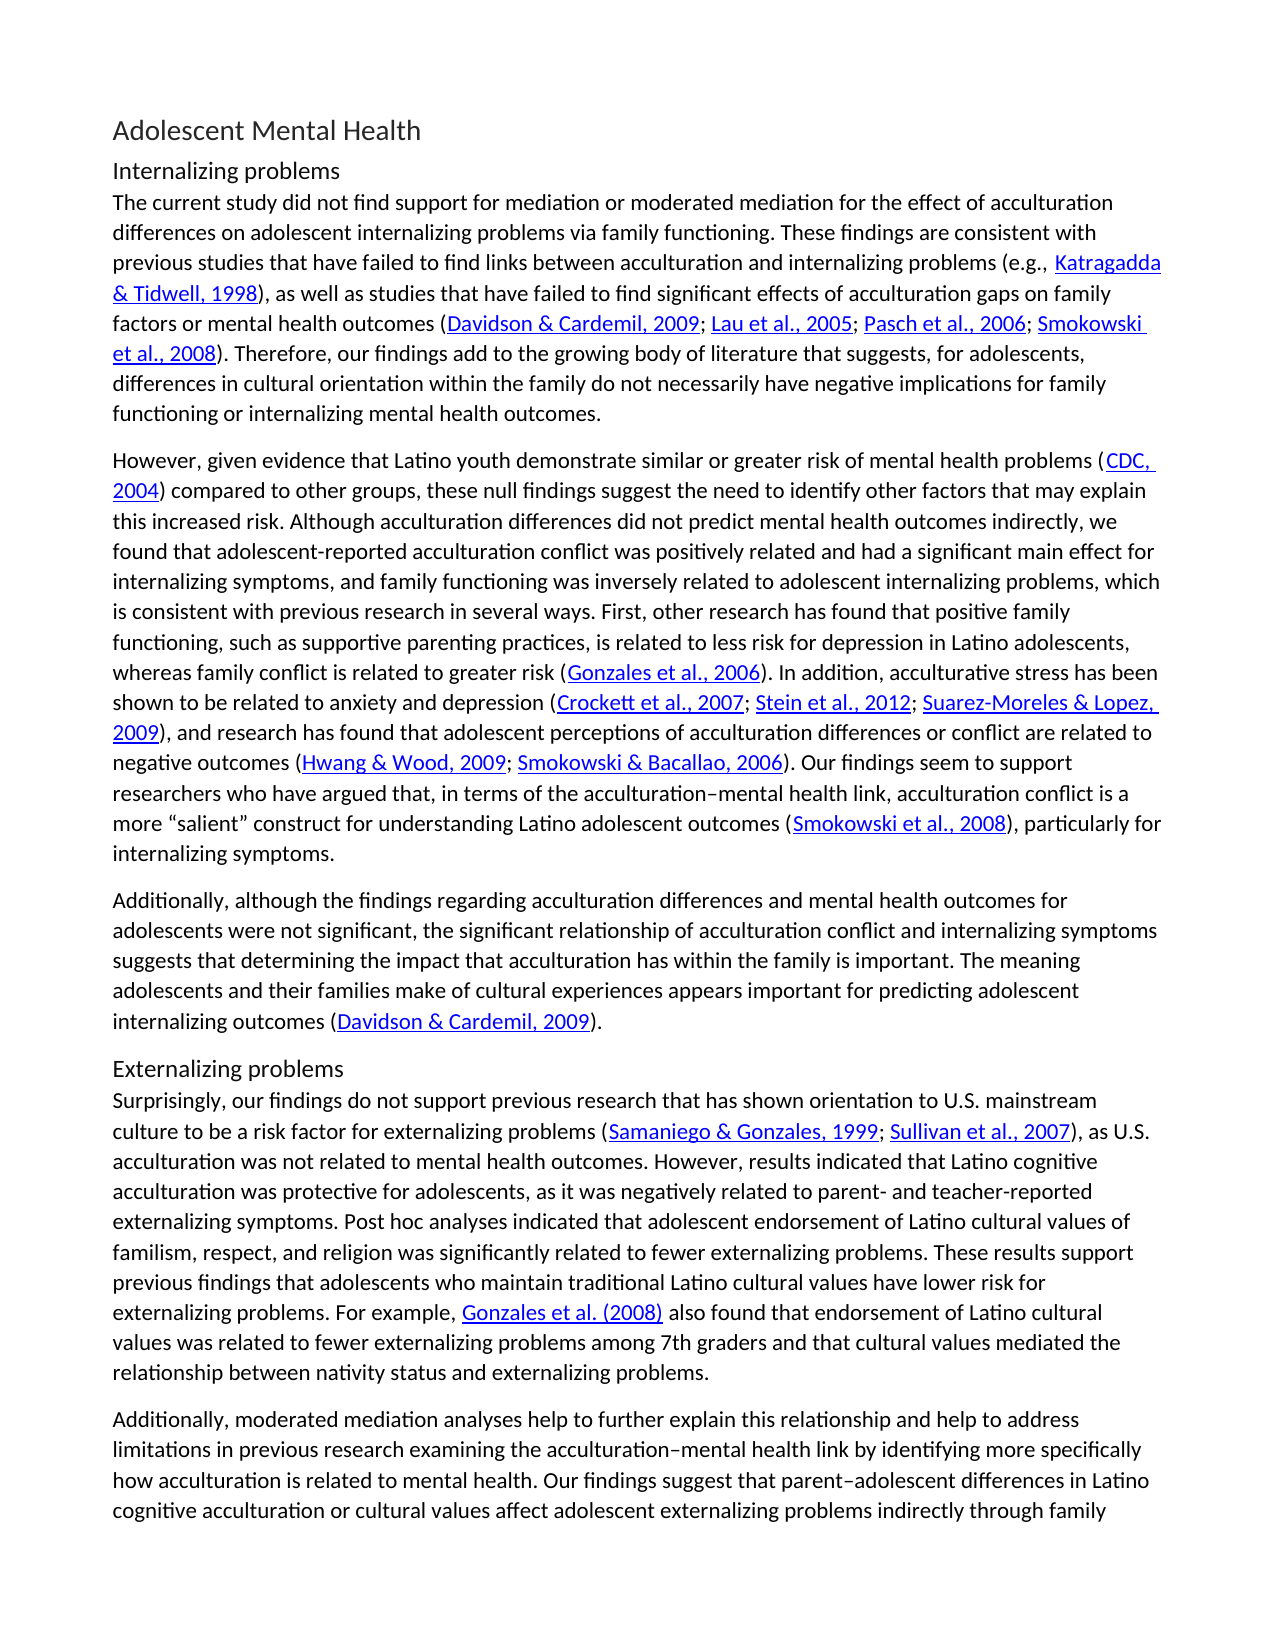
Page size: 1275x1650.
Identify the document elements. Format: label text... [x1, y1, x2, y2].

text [112, 1405, 1162, 1524]
text However, given evidence that Latino youth demonstrate similar or greater risk of mental health problems (CDC, 2004) compared to other groups, these null findings suggest the need to identify other factors that may explain this increased risk. Although acculturation differences did not predict mental health outcomes indirectly, we found that adolescent-reported acculturation conflict was positively related and had a significant main effect for internalizing symptoms, and family functioning was inversely related to adolescent internalizing problems, which is consistent with previous research in several ways. First, other research has found that positive family functioning, such as supportive parenting practices, is related to less risk for depression in Latino adolescents, whereas family conflict is related to greater risk (Gonzales et al., 2006). In addition, acculturative stress has been shown to be related to anxiety and depression (Crockett et al., 2007; Stein et al., 2012; Suarez-Moreles & Lopez, 2009), and research has found that adolescent perceptions of acculturation differences or conflict are related to negative outcomes (Hwang & Wood, 2009; Smokowski & Bacallao, 2006). Our findings seem to support researchers who have argued that, in terms of the acculturation–mental health link, acculturation conflict is a more “salient” construct for understanding Latino adolescent outcomes (Smokowski et al., 2008), particularly for internalizing symptoms. [112, 446, 1162, 867]
subtitle Adolescent Mental Health [112, 112, 1162, 148]
text Surprisingly, our findings do not support previous research that has shown orientation to U.S. mainstream culture to be a risk factor for externalizing problems (Samaniego & Gonzales, 1999; Sullivan et al., 2007), as U.S. acculturation was not related to mental health outcomes. However, results indicated that Latino cognitive acculturation was protective for adolescents, as it was negatively related to parent- and teacher-reported externalizing symptoms. Post hoc analyses indicated that adolescent endorsement of Latino cultural values of familism, respect, and religion was significantly related to fewer externalizing problems. These results support previous findings that adolescents who maintain traditional Latino cultural values have lower risk for externalizing problems. For example, Gonzales et al. (2008) also found that endorsement of Latino cultural values was related to fewer externalizing problems among 7th graders and that cultural values mediated the relationship between nativity status and externalizing problems. [112, 1087, 1162, 1386]
text Additionally, although the findings regarding acculturation differences and mental health outcomes for adolescents were not significant, the significant relationship of acculturation conflict and internalizing symptoms suggests that determining the impact that acculturation has within the family is important. The meaning adolescents and their families make of cultural experiences appears important for predicting adolescent internalizing outcomes (Davidson & Cardemil, 2009). [112, 886, 1162, 1035]
text The current study did not find support for mediation or moderated mediation for the effect of acculturation differences on adolescent internalizing problems via family functioning. These findings are consistent with previous studies that have failed to find links between acculturation and internalizing problems (e.g., Katragadda & Tidwell, 1998), as well as studies that have failed to find significant effects of acculturation gaps on family factors or mental health outcomes (Davidson & Cardemil, 2009; Lau et al., 2005; Pasch et al., 2006; Smokowski et al., 2008). Therefore, our findings add to the growing body of literature that suggests, for adolescents, differences in cultural orientation within the family do not necessarily have negative implications for family functioning or internalizing mental health outcomes. [112, 188, 1162, 427]
subtitle Internalizing problems [112, 155, 1162, 186]
subtitle Externalizing problems [112, 1054, 1162, 1084]
